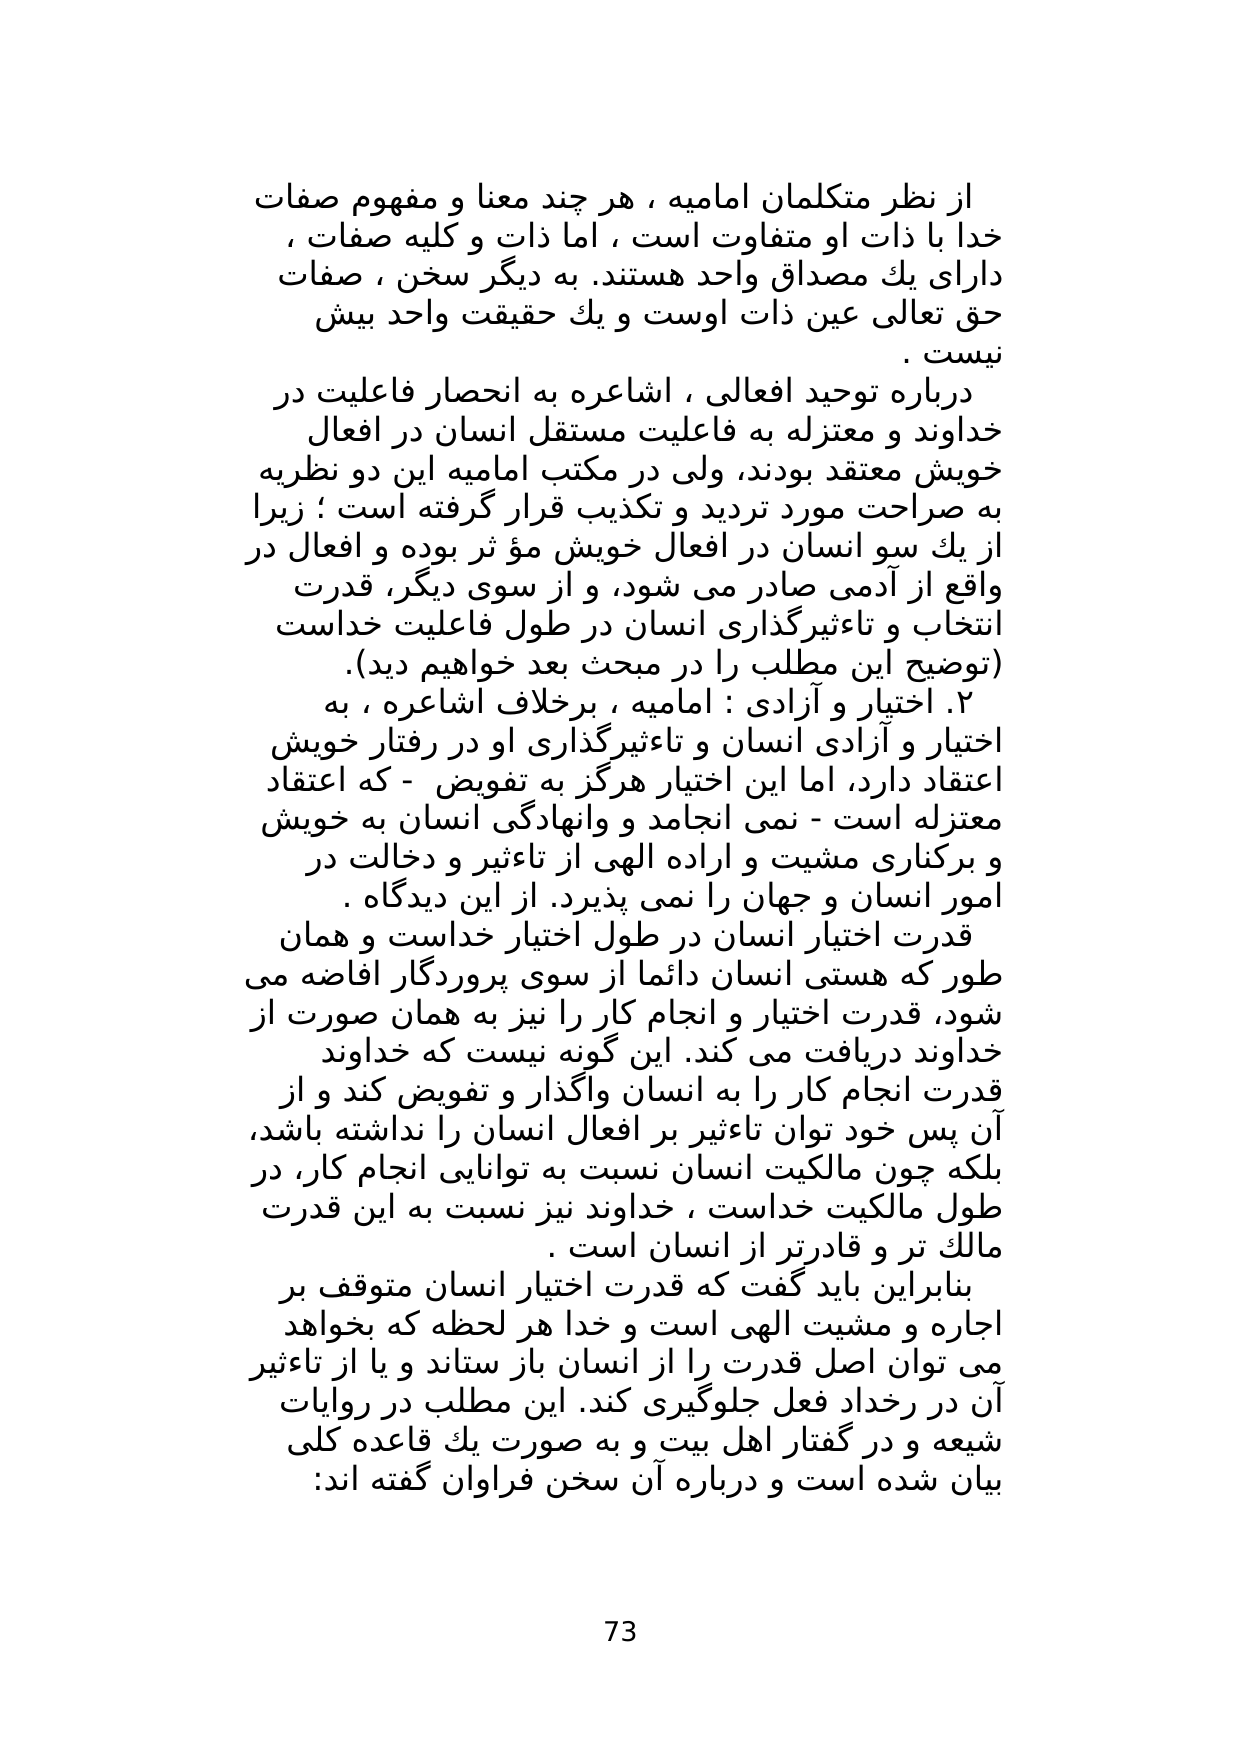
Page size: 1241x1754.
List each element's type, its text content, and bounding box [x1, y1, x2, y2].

text بنابراين بايد گفت كه قدرت اختيار انسان متوقف بر اجاره و مشيت الهى است و خدا هر لحظه كه بخواهد مى توان اصل قدرت را از انسان باز ستاند و يا از تاءثير آن در رخداد فعل جلوگيرى كند. اين مطلب در روايات شيعه و در گفتار اهل بيت و به صورت يك قاعده كلى بيان شده است و درباره آن سخن فراوان گفته اند: [236, 1265, 1004, 1498]
text درباره توحيد افعالى ، اشاعره به انحصار فاعليت در خداوند و معتزله به فاعليت مستقل انسان در افعال خويش معتقد بودند، ولى در مكتب اماميه اين دو نظريه به صراحت مورد ترديد و تكذيب قرار گرفته است ؛ زيرا از يك سو انسان در افعال خويش مؤ ثر بوده و افعال در واقع از آدمى صادر مى شود، و از سوى ديگر، قدرت انتخاب و تاءثيرگذارى انسان در طول فاعليت خداست (توضيح اين مطلب را در مبحث بعد خواهيم ديد). [236, 371, 1004, 682]
text قدرت اختيار انسان در طول اختيار خداست و همان طور كه هستى انسان دائما از سوى پروردگار افاضه مى شود، قدرت اختيار و انجام كار را نيز به همان صورت از خداوند دريافت مى كند. اين گونه نيست كه خداوند قدرت انجام كار را به انسان واگذار و تفويض كند و از آن پس خود توان تاءثير بر افعال انسان را نداشته باشد، بلكه چون مالكيت انسان نسبت به توانايى انجام كار، در طول مالكيت خداست ، خداوند نيز نسبت به اين قدرت مالك تر و قادرتر از انسان است . [236, 915, 1004, 1265]
text ٢. اختيار و آزادى : اماميه ، برخلاف اشاعره ، به اختيار و آزادى انسان و تاءثيرگذارى او در رفتار خويش اعتقاد دارد، اما اين اختيار هرگز به تفويض ‍ - كه اعتقاد معتزله است - نمى انجامد و وانهادگى انسان به خويش و بركنارى مشيت و اراده الهى از تاءثير و دخالت در امور انسان و جهان را نمى پذيرد. از اين ديدگاه . [236, 682, 1004, 915]
text از نظر متكلمان اماميه ، هر چند معنا و مفهوم صفات خدا با ذات او متفاوت است ، اما ذات و كليه صفات ، داراى يك مصداق واحد هستند. به ديگر سخن ، صفات حق تعالى عين ذات اوست و يك حقيقت واحد بيش ‍ نيست . [236, 177, 1004, 371]
